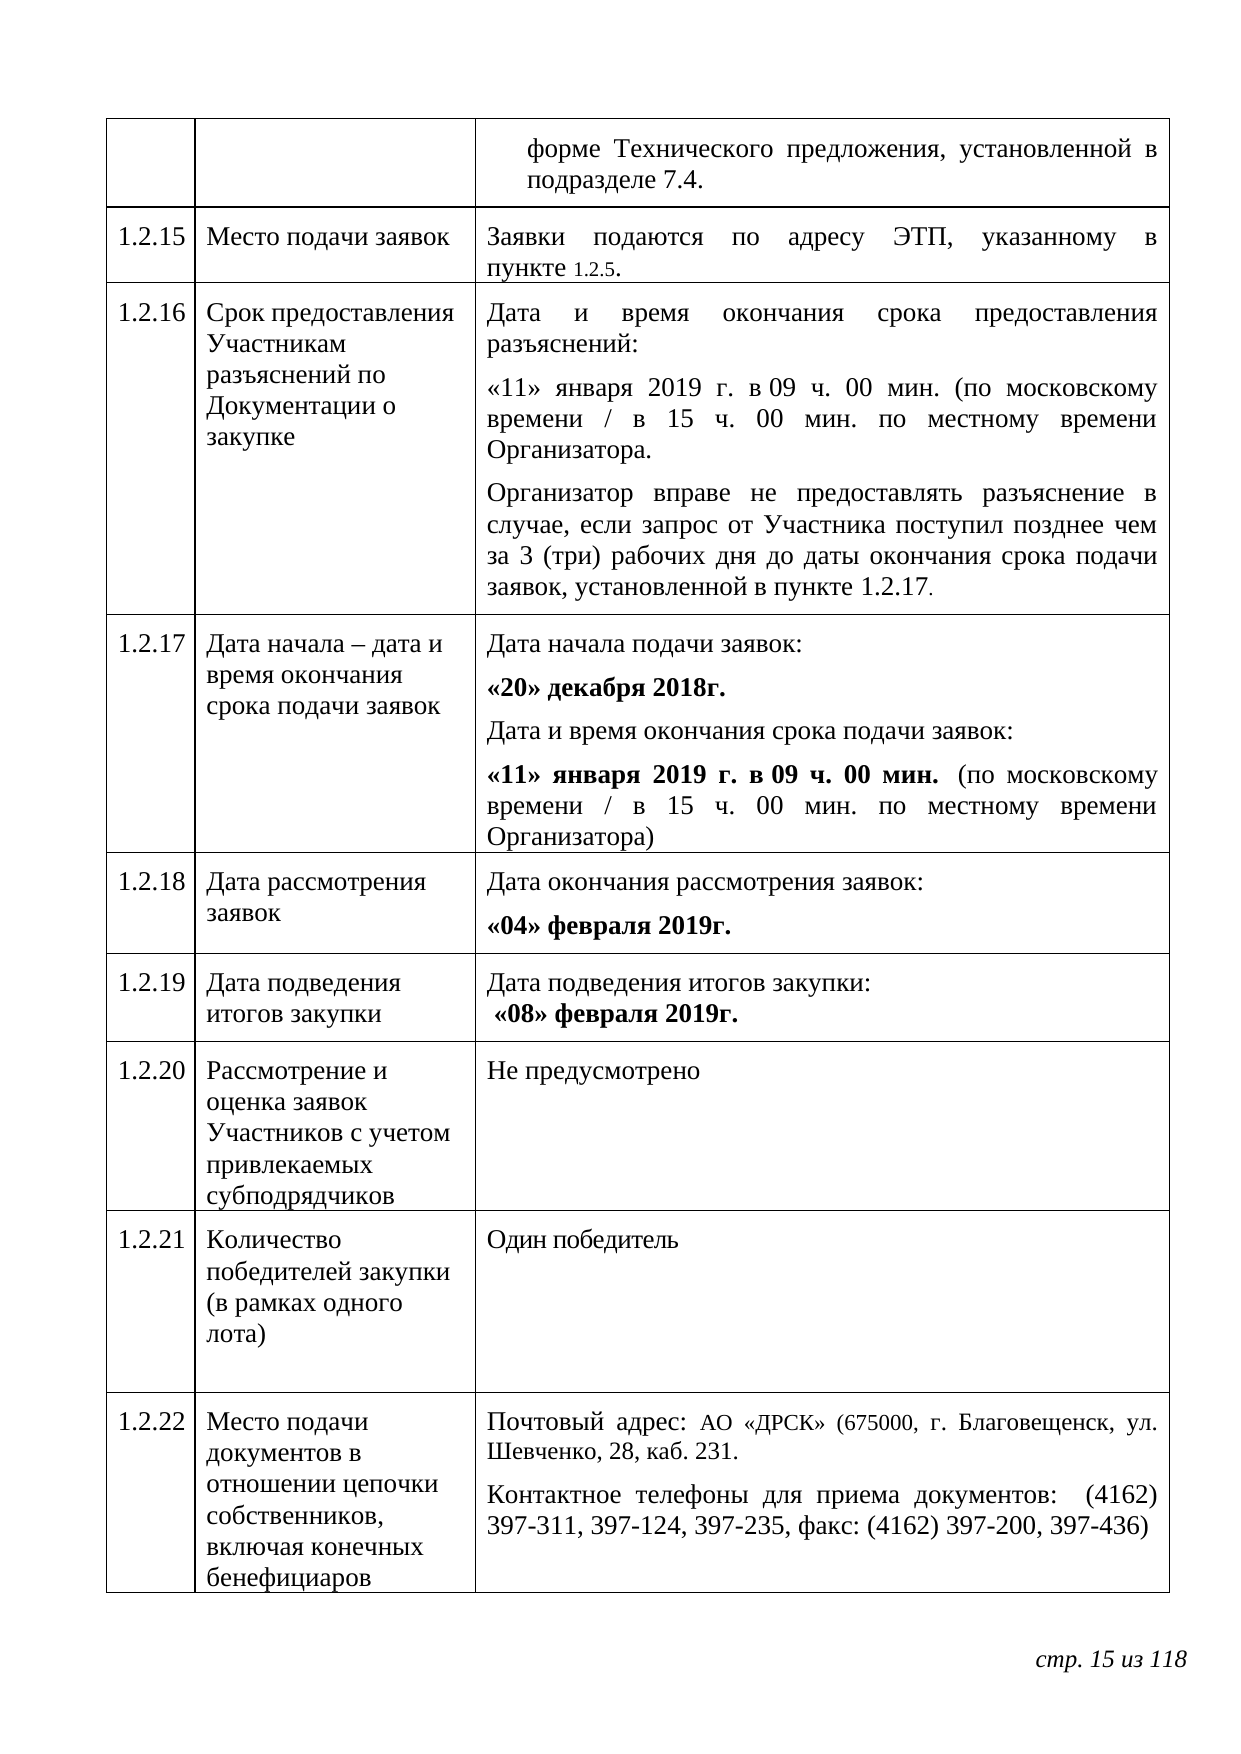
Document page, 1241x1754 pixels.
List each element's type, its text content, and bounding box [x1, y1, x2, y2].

table_cell Дата окончания рассмотрения заявок: «04» февраля 2019г. [476, 853, 1169, 952]
table_cell Дата подведения итогов закупки [196, 954, 475, 1041]
table_cell [107, 615, 194, 852]
table_cell [107, 1211, 194, 1392]
table_cell [107, 208, 194, 282]
table_cell [107, 954, 194, 1041]
table_cell [107, 283, 194, 614]
table_cell Дата начала подачи заявок: «20» декабря 2018г. Дата и время окончания срока подачи заявок: «11» января 2019 г. в 09 ч. 00 мин. (по московскому времени / в 15 ч. 00 мин. по местному времени Организатора) [476, 615, 1169, 852]
table_cell Количество победителей закупки (в рамках одного лота) [196, 1211, 475, 1392]
table_cell Дата начала – дата и время окончания срока подачи заявок [196, 615, 475, 852]
table_cell [107, 119, 194, 206]
table_cell Дата и время окончания срока предоставления разъяснений: «11» января 2019 г. в 09 ч. 00 мин. (по московскому времени / в 15 ч. 00 мин. по местному времени Организатора. Организатор вправе не предоставлять разъяснение в случае, если запрос от Участника поступил позднее чем за 3 (три) рабочих дня до даты окончания срока подачи заявок, установленной в пункте 1.2.17. [476, 283, 1169, 614]
table_cell Рассмотрение и оценка заявок Участников с учетом привлекаемых субподрядчиков [196, 1042, 475, 1210]
table_cell [107, 1042, 194, 1210]
table_cell Дата рассмотрения заявок [196, 853, 475, 952]
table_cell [196, 119, 475, 206]
table_cell Место подачи документов в отношении цепочки собственников, включая конечных бенефициаров [196, 1393, 475, 1592]
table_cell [476, 119, 1169, 206]
table_cell [107, 1393, 194, 1592]
table_cell Заявки подаются по адресу ЭТП, указанному в пункте 1.2.5. [476, 208, 1169, 282]
table_cell Один победитель [476, 1211, 1169, 1392]
table_cell Место подачи заявок [196, 208, 475, 282]
table_cell [107, 853, 194, 952]
table_cell Дата подведения итогов закупки: «08» февраля 2019г. [476, 954, 1169, 1041]
table_cell Срок предоставления Участникам разъяснений по Документации о закупке [196, 283, 475, 614]
table_cell Почтовый адрес: АО «ДРСК» (675000, г. Благовещенск, ул. Шевченко, 28, каб. 231. Контактное телефоны для приема документов: (4162) 397-311, 397-124, 397-235, факс: (4162) 397-200, 397-436) [476, 1393, 1169, 1592]
table_cell Не предусмотрено [476, 1042, 1169, 1210]
